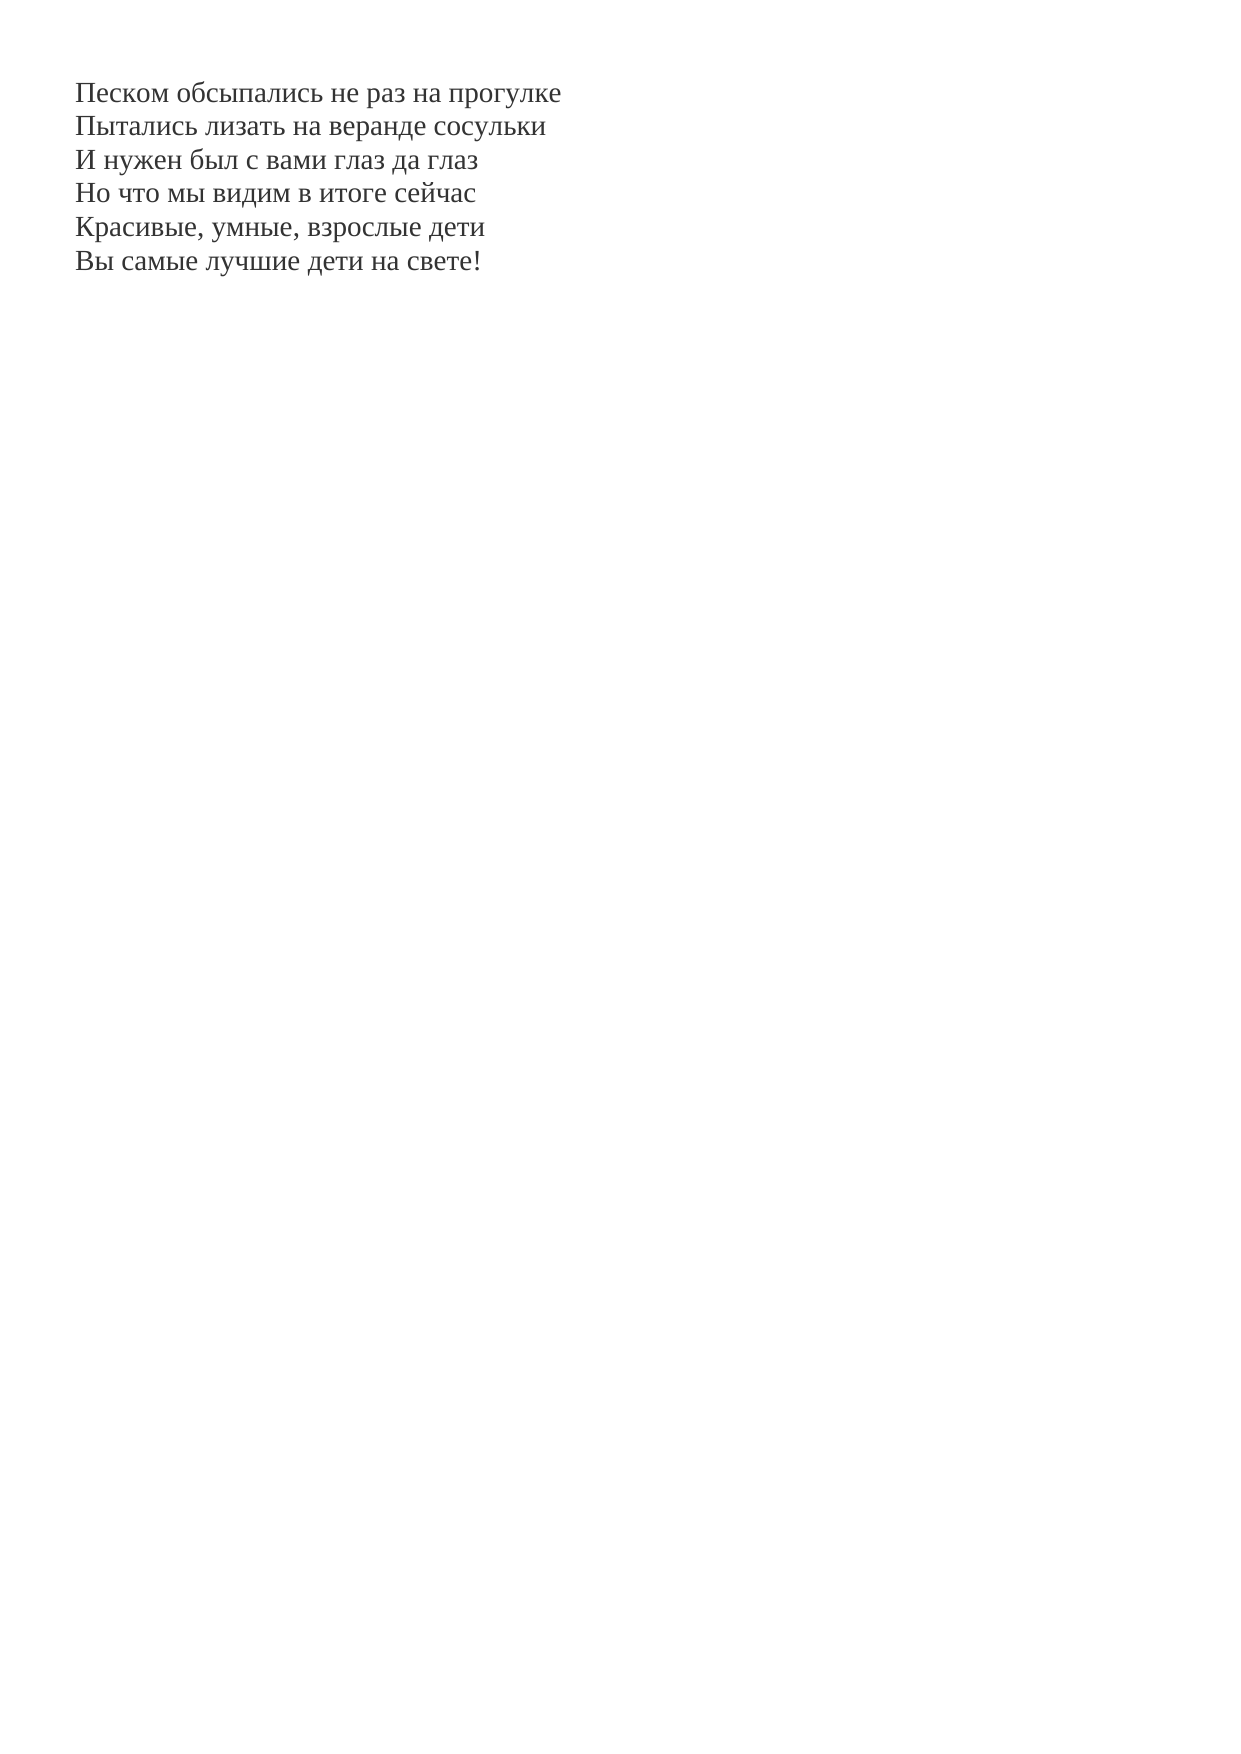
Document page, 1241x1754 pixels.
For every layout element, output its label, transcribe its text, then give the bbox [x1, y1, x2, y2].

text Вы самые лучшие дети на свете! [75, 243, 1165, 276]
text Песком обсыпались не раз на прогулке [75, 75, 1165, 108]
text Но что мы видим в итоге сейчас [75, 176, 1165, 209]
text И нужен был с вами глаз да глаз [75, 142, 1165, 176]
text Пытались лизать на веранде сосульки [75, 108, 1165, 142]
text Красивые, умные, взрослые дети [75, 209, 1165, 243]
